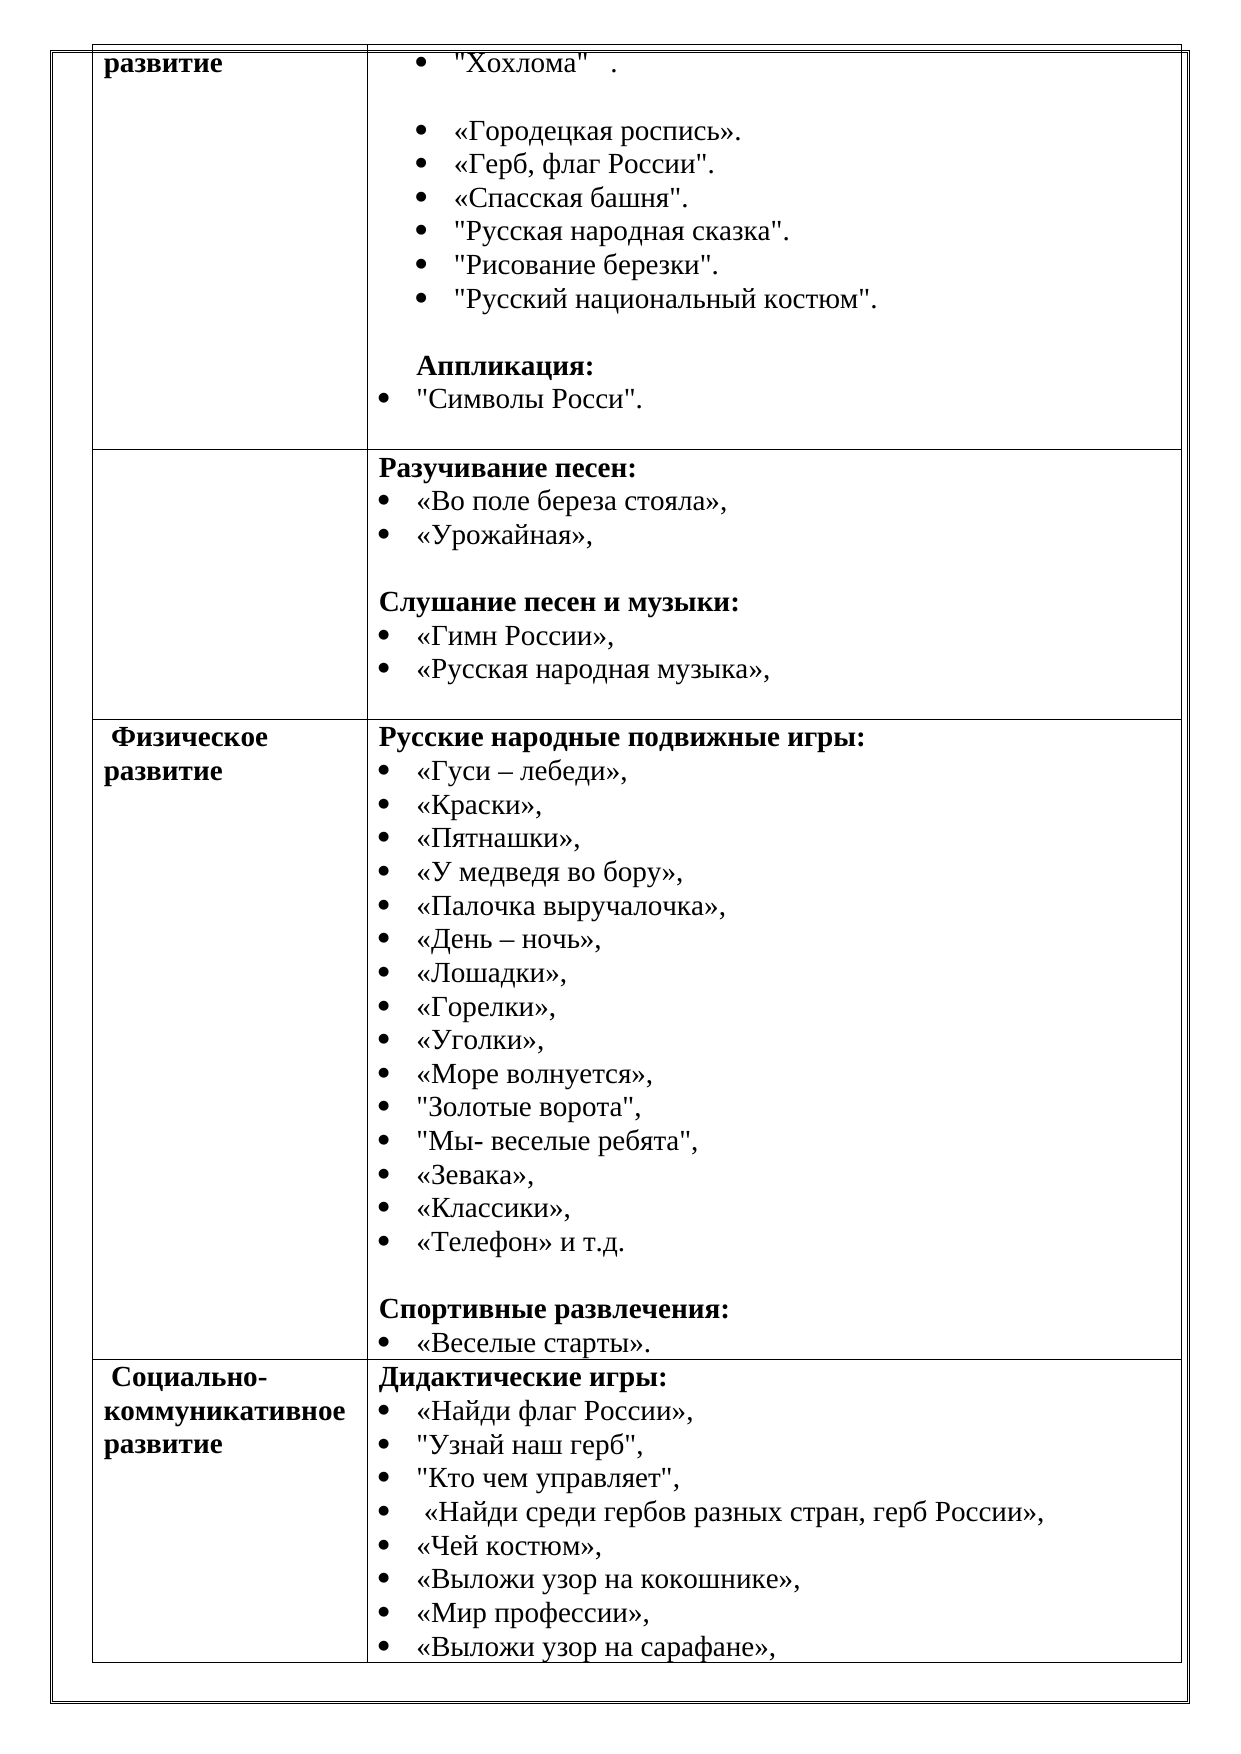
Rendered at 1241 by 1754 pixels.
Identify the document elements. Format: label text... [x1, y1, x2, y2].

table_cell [93, 45, 367, 50]
table_cell Русские народные подвижные игры: «Гуси – лебеди», «Краски», «Пятнашки», «У медведя во бору», «Палочка выручалочка», «День – ночь», «Лошадки», «Горелки», «Уголки», «Море волнуется», "Золотые ворота", "Мы- веселые ребята", «Зевака», «Классики», «Телефон» и т.д. Спортивные развлечения: «Веселые старты». [368, 720, 1181, 1358]
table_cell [93, 1360, 367, 1662]
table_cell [368, 53, 1181, 449]
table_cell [93, 53, 367, 449]
table_cell [93, 450, 367, 718]
table_cell Физическое развитие [93, 720, 367, 1358]
table_cell Разучивание песен: «Во поле береза стояла», «Урожайная», Слушание песен и музыки: «Гимн России», «Русская народная музыка», [368, 450, 1181, 718]
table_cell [368, 45, 1181, 50]
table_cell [368, 1360, 1181, 1662]
